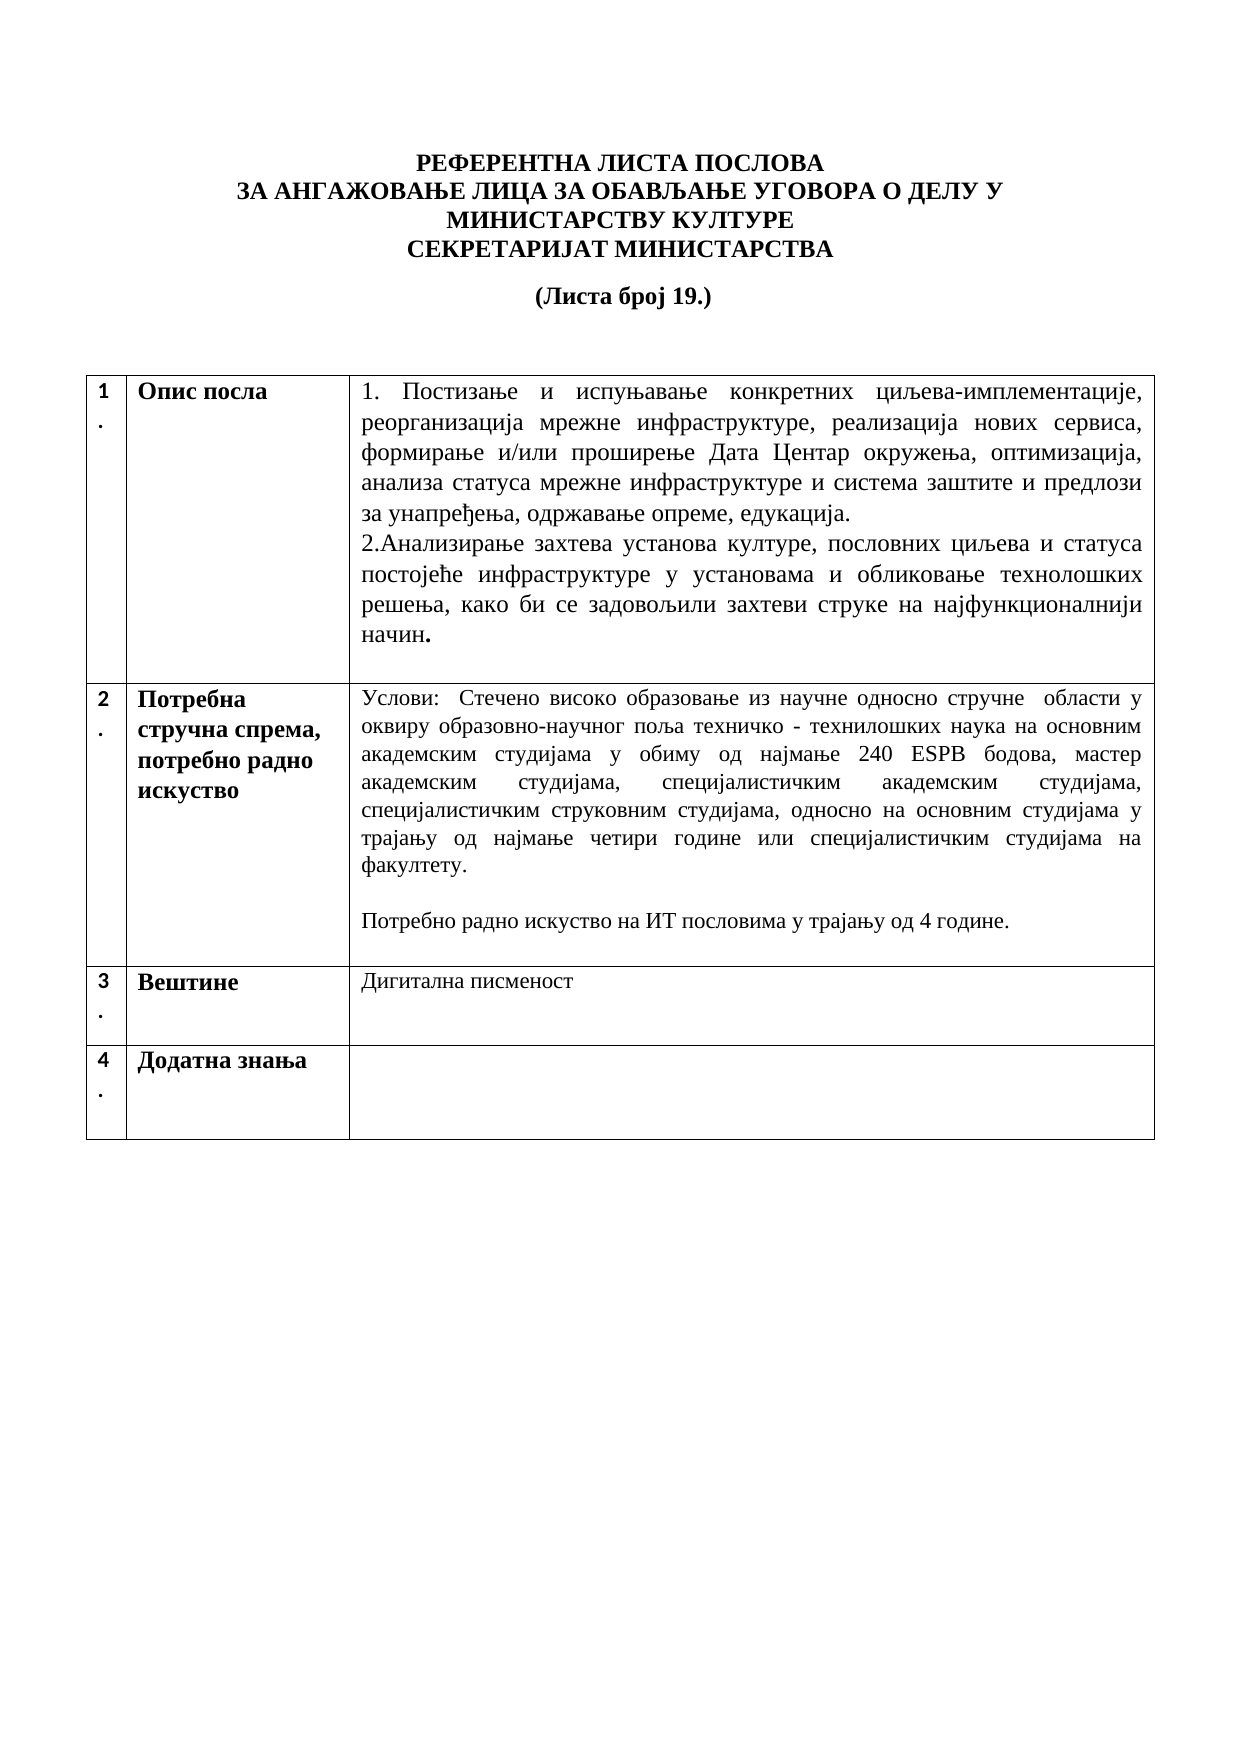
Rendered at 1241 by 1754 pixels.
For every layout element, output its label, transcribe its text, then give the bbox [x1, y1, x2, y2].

table_cell Дигитална писменост [350, 967, 1154, 1044]
text СЕКРЕТАРИЈАТ МИНИСТАРСТВА [148, 234, 1093, 263]
table_header 1. [87, 376, 126, 683]
table_cell [350, 1046, 1154, 1139]
table_cell 2. [87, 684, 126, 966]
text ЗА АНГАЖОВАЊЕ ЛИЦА ЗА ОБАВЉАЊЕ УГОВОРА О ДЕЛУ У МИНИСТАРСТВУ КУЛТУРЕ [148, 176, 1093, 234]
table_cell 4. [87, 1046, 126, 1139]
text РЕФЕРЕНТНА ЛИСТА ПОСЛОВА [148, 148, 1093, 176]
table_cell Вештине [127, 967, 349, 1044]
table_cell Додатна знања [127, 1046, 349, 1139]
table_cell Потребна стручна спрема, потребно радно искуство [127, 684, 349, 966]
table_cell 3. [87, 967, 126, 1044]
text (Листа број 19.) [148, 281, 1093, 310]
table_header 1. Постизање и испуњавање конкретних циљева-имплементације, реорганизација мрежне инфраструктуре, реализација нових сервиса, формирање и/или проширење Дата Центар окружења, оптимизација, анализа статуса мрежне инфраструктуре и система заштите и предлози за унапређења, одржавање опреме, едукација. 2.Анализирање захтева установа културе, пословних циљева и статуса постојеће инфраструктуре у установама и обликовање технолошких решења, како би се задовољили захтеви струке на најфункционалнији начин. [350, 376, 1154, 683]
table_header Опис посла [127, 376, 349, 683]
table_cell Услови: Стечено високо образовање из научне односно стручне области у оквиру образовно-научног поља техничко - технилошких наука на основним академским студијама у обиму од најмање 240 ESPB бодова, мастер академским студијама, специјалистичким академским студијама, специјалистичким струковним студијама, односно на основним студијама у трајању од најмање четири године или специјалистичким студијама на факултету. Потребно радно искуство на ИТ пословима у трајању од 4 године. [350, 684, 1154, 966]
